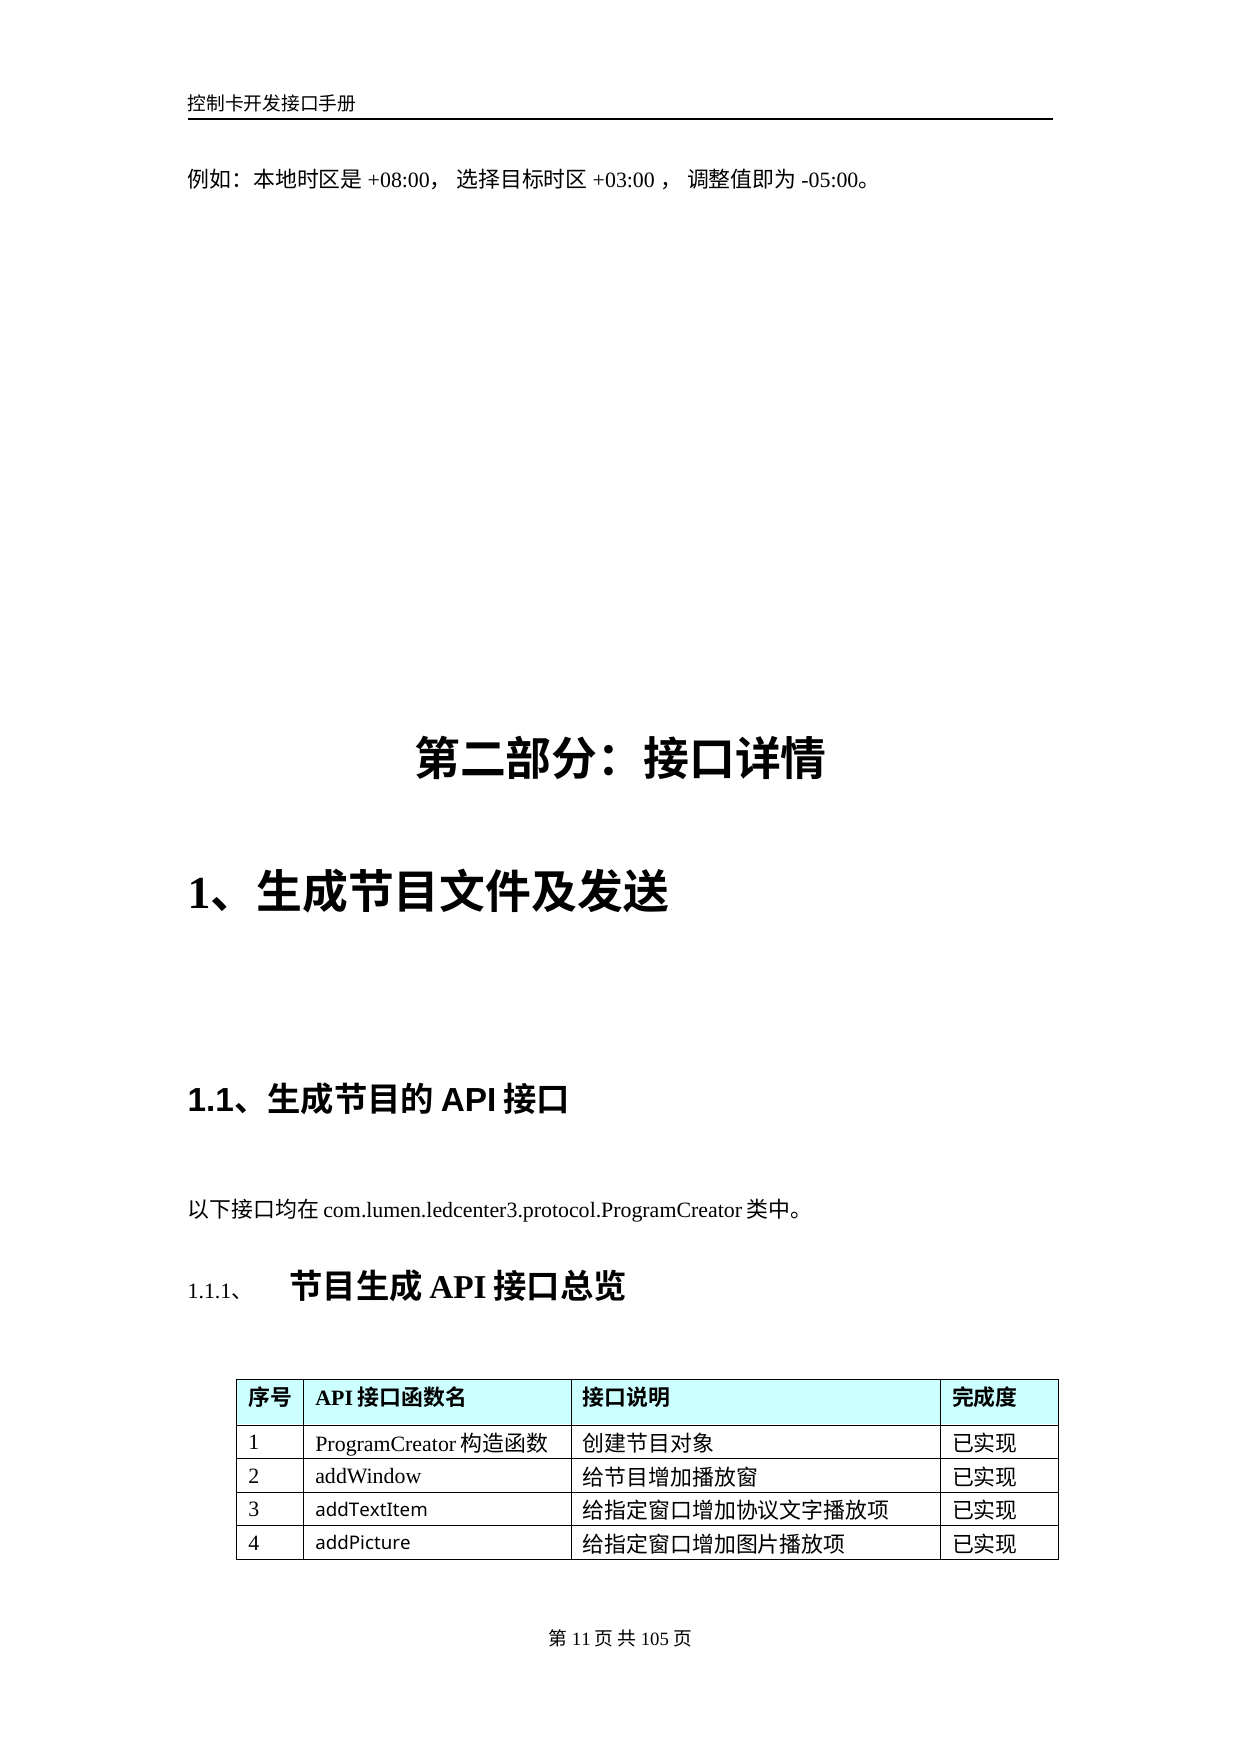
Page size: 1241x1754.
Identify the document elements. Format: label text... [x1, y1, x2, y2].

table_cell 2 [237, 1459, 303, 1492]
table_cell 已实现 [941, 1426, 1058, 1458]
table_header API接口函数名 [304, 1380, 571, 1424]
table_cell 4 [237, 1526, 303, 1559]
subtitle 1、生成节目文件及发送 [187, 840, 1053, 937]
table_cell addPicture [304, 1526, 571, 1559]
table_cell ProgramCreator构造函数 [304, 1426, 571, 1458]
table_cell 创建节目对象 [572, 1426, 940, 1458]
text 例如：本地时区是 +08:00， 选择目标时区 +03:00 ， 调整值即为 -05:00。 [187, 162, 1053, 194]
table_header 序号 [237, 1380, 303, 1424]
table_cell 给指定窗口增加图片播放项 [572, 1526, 940, 1559]
table_cell 给节目增加播放窗 [572, 1459, 940, 1492]
table_cell addWindow [304, 1459, 571, 1492]
table_cell addTextItem [304, 1493, 571, 1525]
table_cell 已实现 [941, 1459, 1058, 1492]
table_header 完成度 [941, 1380, 1058, 1424]
subtitle 节目生成API接口总览 [187, 1251, 1053, 1316]
table_cell 3 [237, 1493, 303, 1525]
table_cell 已实现 [941, 1493, 1058, 1525]
subtitle 1.1、生成节目的API接口 [187, 1064, 1053, 1129]
text 以下接口均在com.lumen.ledcenter3.protocol.ProgramCreator类中。 [187, 1192, 1053, 1224]
table_cell 给指定窗口增加协议文字播放项 [572, 1493, 940, 1525]
title 第二部分：接口详情 [187, 707, 1053, 804]
table_header 接口说明 [572, 1380, 940, 1424]
table_cell 1 [237, 1426, 303, 1458]
table_cell 已实现 [941, 1526, 1058, 1559]
